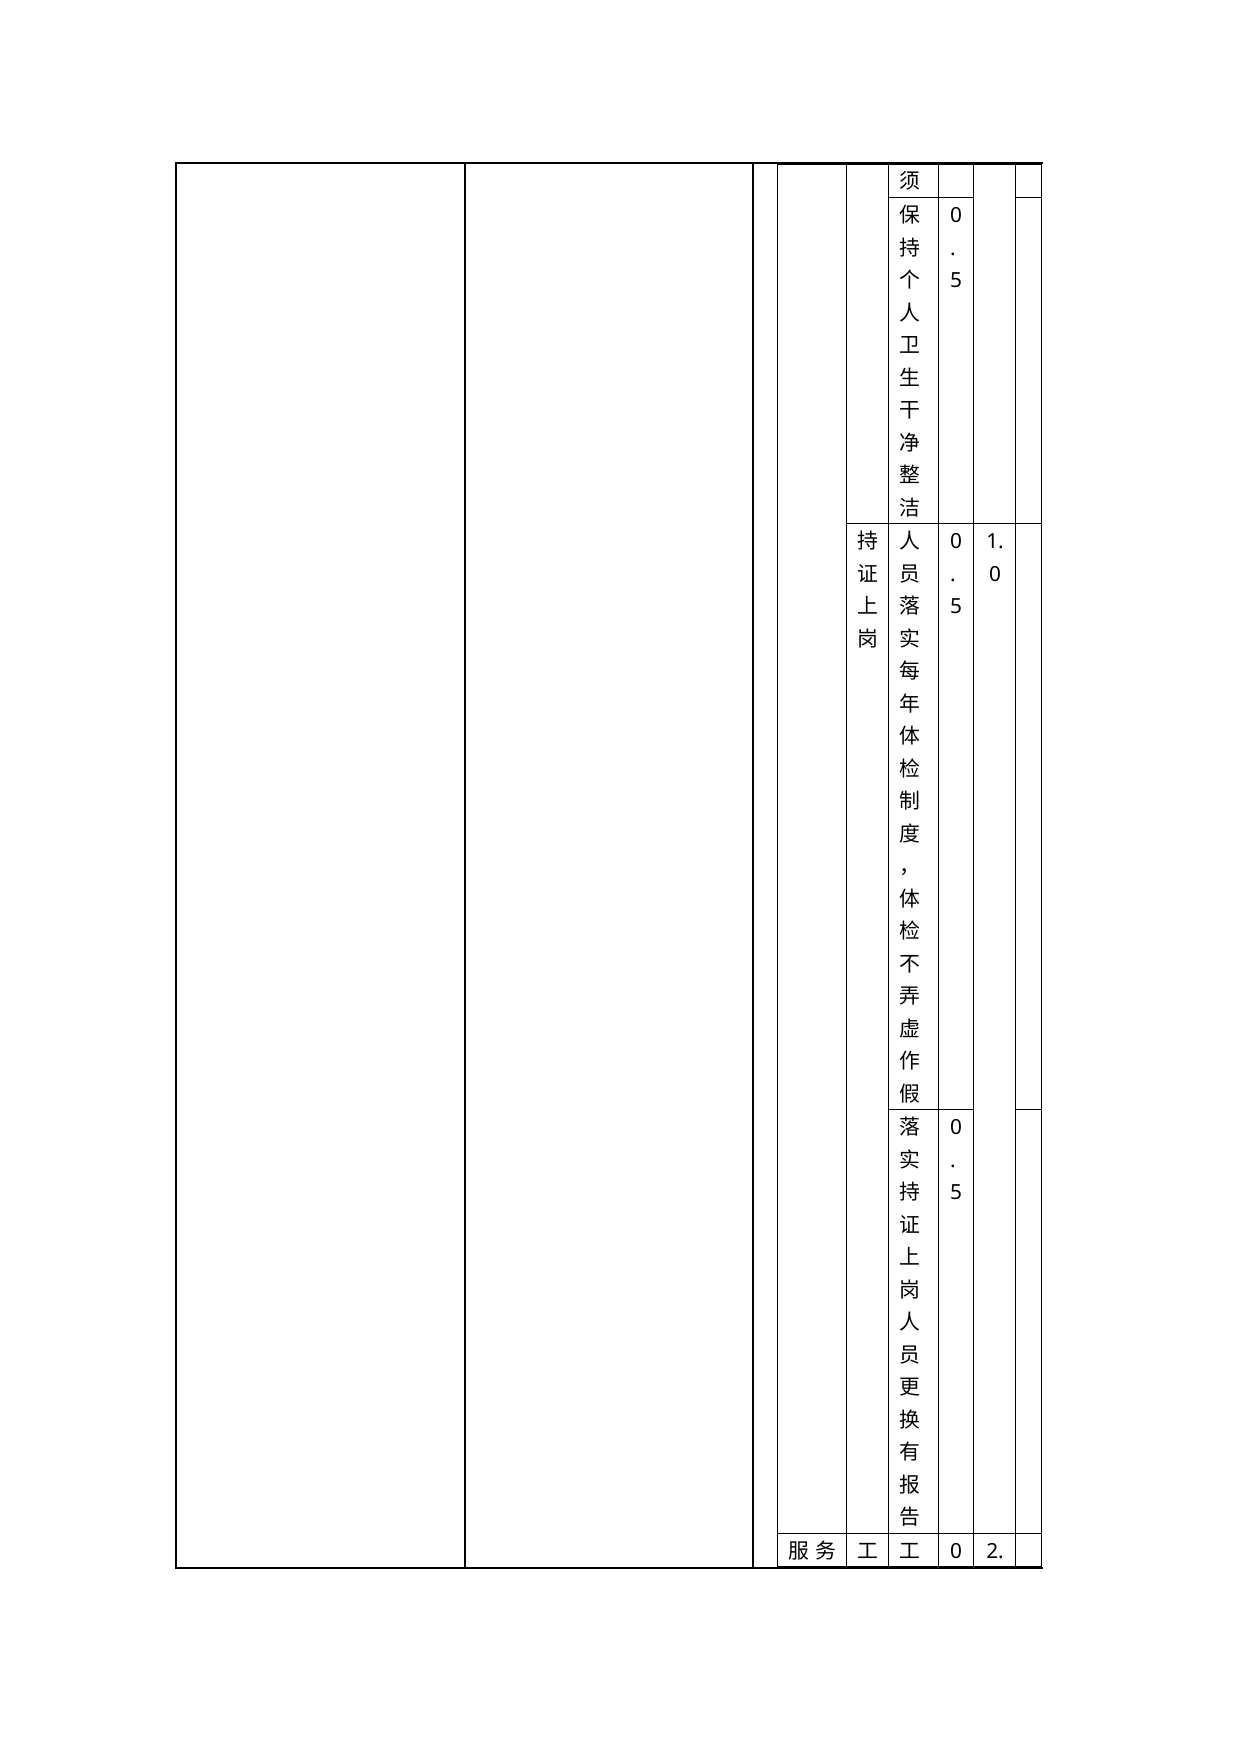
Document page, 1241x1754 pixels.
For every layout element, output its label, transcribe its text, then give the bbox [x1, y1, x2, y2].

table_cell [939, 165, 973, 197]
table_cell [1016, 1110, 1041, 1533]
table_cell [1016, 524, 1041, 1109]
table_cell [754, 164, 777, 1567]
table_cell [466, 164, 752, 1567]
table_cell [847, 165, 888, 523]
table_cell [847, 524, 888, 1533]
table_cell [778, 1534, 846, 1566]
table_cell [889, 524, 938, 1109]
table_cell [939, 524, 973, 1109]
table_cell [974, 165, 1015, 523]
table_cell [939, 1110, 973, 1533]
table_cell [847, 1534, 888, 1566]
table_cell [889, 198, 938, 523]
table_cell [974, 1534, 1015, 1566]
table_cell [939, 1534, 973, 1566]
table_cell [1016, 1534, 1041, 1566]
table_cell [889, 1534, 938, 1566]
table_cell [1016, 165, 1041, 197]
table_cell 1 [177, 164, 464, 1567]
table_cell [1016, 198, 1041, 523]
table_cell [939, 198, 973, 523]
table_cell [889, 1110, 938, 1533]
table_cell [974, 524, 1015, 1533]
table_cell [778, 165, 846, 1533]
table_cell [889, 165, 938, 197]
